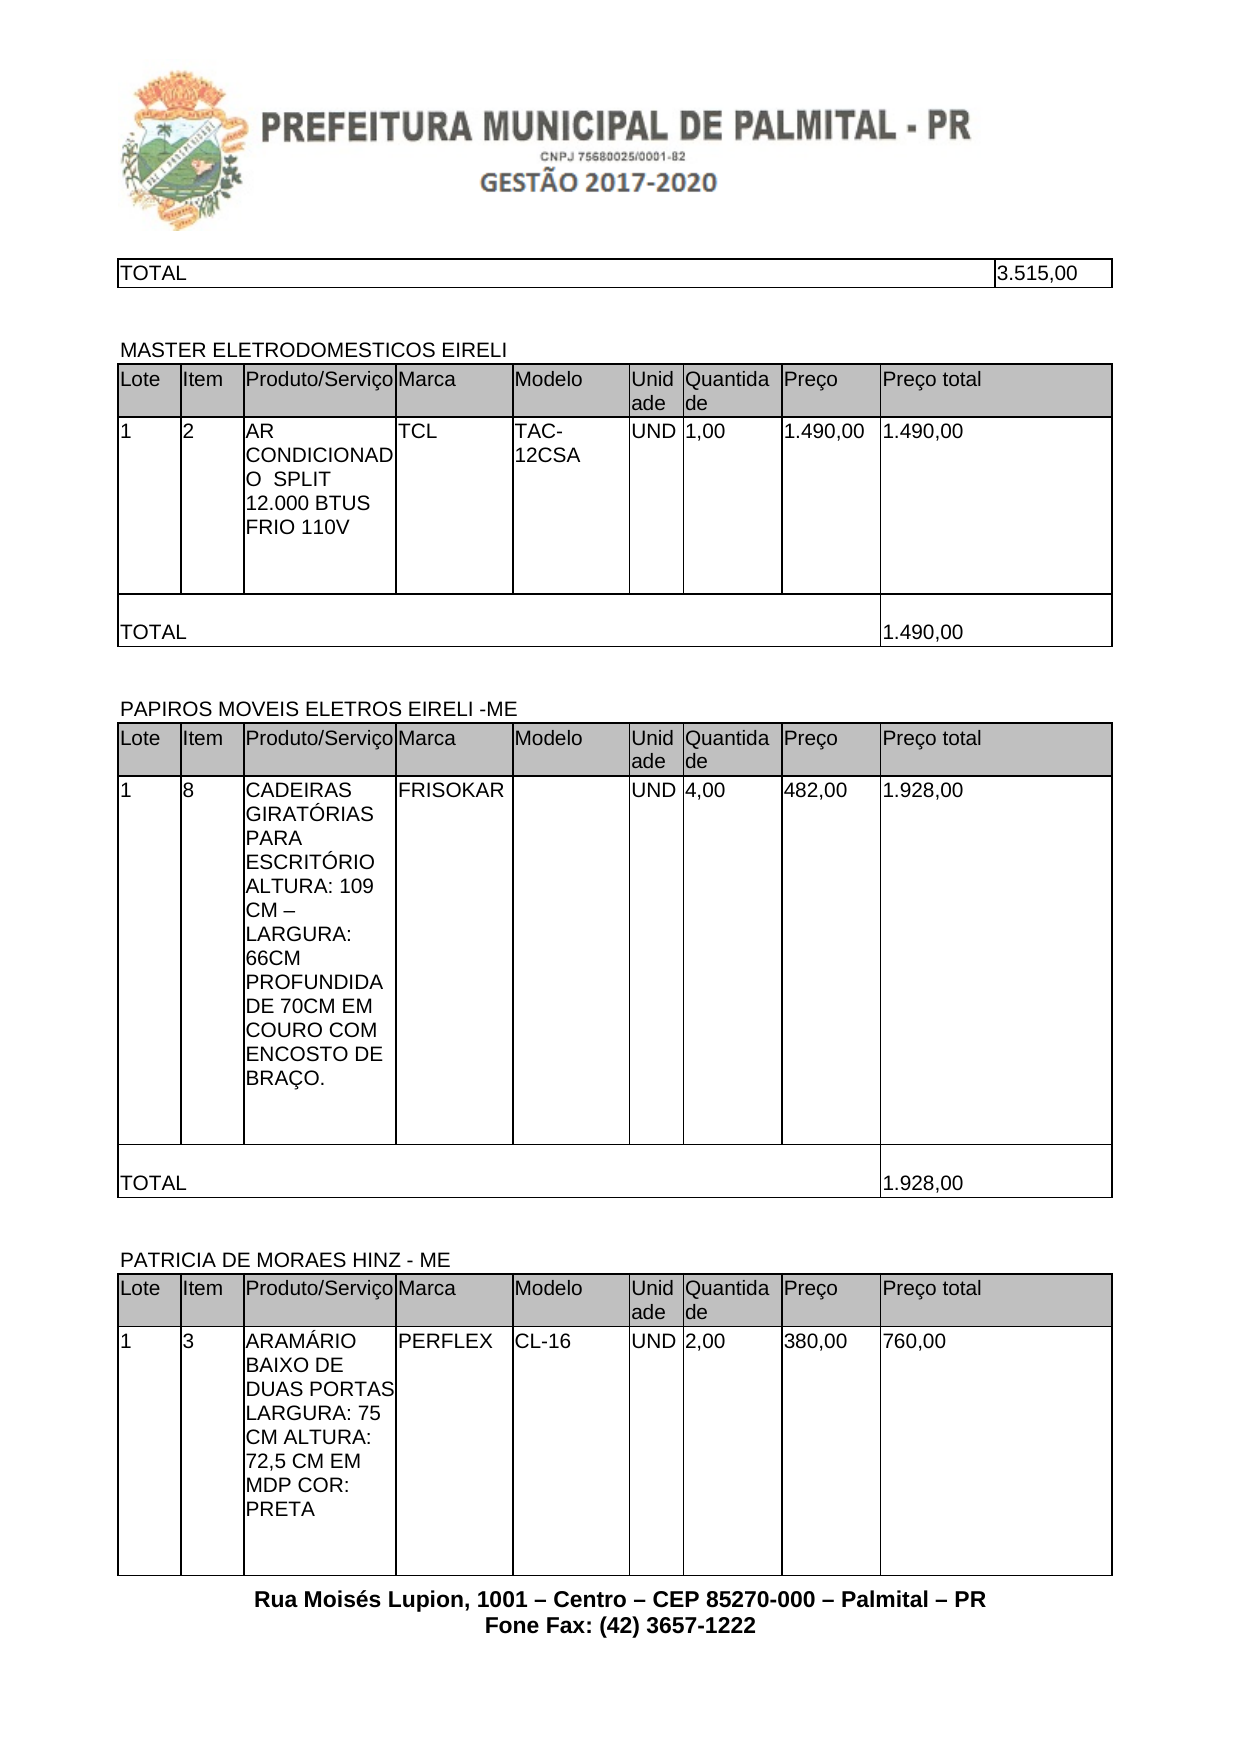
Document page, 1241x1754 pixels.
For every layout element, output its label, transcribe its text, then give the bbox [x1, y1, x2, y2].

table_cell Unidade [630, 365, 683, 416]
table_cell Quantidade [684, 1275, 781, 1326]
table_cell Preço total [881, 1275, 1111, 1326]
table_cell TOTAL [119, 260, 994, 287]
table_cell CADEIRAS GIRATÓRIAS PARA ESCRITÓRIO ALTURA: 109 CM – LARGURA: 66CM PROFUNDIDADE 70CM EM COURO COM ENCOSTO DE BRAÇO. [245, 777, 395, 1144]
table_cell 1.928,00 [881, 1145, 1111, 1196]
table_cell Preço [783, 1275, 880, 1326]
table_cell PERFLEX [397, 1327, 512, 1574]
table_cell 1.490,00 [881, 418, 1111, 593]
table_cell Lote [119, 1275, 180, 1326]
table_cell Preço [783, 724, 880, 775]
table_cell Lote [119, 365, 180, 416]
table_cell AR CONDICIONADO SPLIT 12.000 BTUS FRIO 110V [245, 418, 395, 593]
table_cell 1.490,00 [881, 595, 1111, 646]
table_cell Produto/Serviço [245, 365, 395, 416]
table_cell MASTER ELETRODOMESTICOS EIRELI [118, 288, 1112, 363]
table_cell TOTAL [119, 595, 880, 646]
table_cell PATRICIA DE MORAES HINZ - ME [118, 1198, 1112, 1273]
picture [118, 59, 1004, 231]
table_cell Quantidade [684, 365, 781, 416]
table_cell UND [630, 418, 683, 593]
table_cell Item [182, 365, 243, 416]
table_cell Quantidade [684, 724, 781, 775]
table_cell FRISOKAR [397, 777, 512, 1144]
table_cell Preço total [881, 365, 1111, 416]
table_cell 1 [119, 777, 180, 1144]
table_cell 760,00 [881, 1327, 1111, 1574]
table_cell ARAMÁRIO BAIXO DE DUAS PORTAS LARGURA: 75 CM ALTURA: 72,5 CM EM MDP COR: PRETA [245, 1327, 395, 1574]
table_cell Modelo [514, 724, 629, 775]
table_cell TAC-12CSA [514, 418, 629, 593]
table_cell 3.515,00 [996, 260, 1111, 287]
table_cell 1 [119, 1327, 180, 1574]
table_cell TOTAL [119, 1145, 880, 1196]
table_cell Produto/Serviço [245, 1275, 395, 1326]
table_cell Marca [397, 365, 512, 416]
table_cell 4,00 [684, 777, 781, 1144]
table_cell Lote [119, 724, 180, 775]
table_cell Modelo [514, 1275, 629, 1326]
table_cell CL-16 [514, 1327, 629, 1574]
table_cell 1.490,00 [783, 418, 880, 593]
table_cell 2,00 [684, 1327, 781, 1574]
table_cell 380,00 [783, 1327, 880, 1574]
table_cell [514, 777, 629, 1144]
table_cell Produto/Serviço [245, 724, 395, 775]
table_cell Marca [397, 724, 512, 775]
table_cell 482,00 [783, 777, 880, 1144]
table_cell 1 [119, 418, 180, 593]
table_cell Unidade [630, 1275, 683, 1326]
table_cell Modelo [514, 365, 629, 416]
table_cell 3 [182, 1327, 243, 1574]
table_cell Item [182, 724, 243, 775]
table_cell UND [630, 777, 683, 1144]
table_cell UND [630, 1327, 683, 1574]
table_cell 2 [182, 418, 243, 593]
table_cell Preço [783, 365, 880, 416]
table_cell 8 [182, 777, 243, 1144]
table_cell Preço total [881, 724, 1111, 775]
table_cell Item [182, 1275, 243, 1326]
table_cell TCL [397, 418, 512, 593]
table_cell Unidade [630, 724, 683, 775]
table_cell Marca [397, 1275, 512, 1326]
table_cell 1.928,00 [881, 777, 1111, 1144]
table_cell 1,00 [684, 418, 781, 593]
table_cell PAPIROS MOVEIS ELETROS EIRELI -ME [118, 647, 1112, 722]
